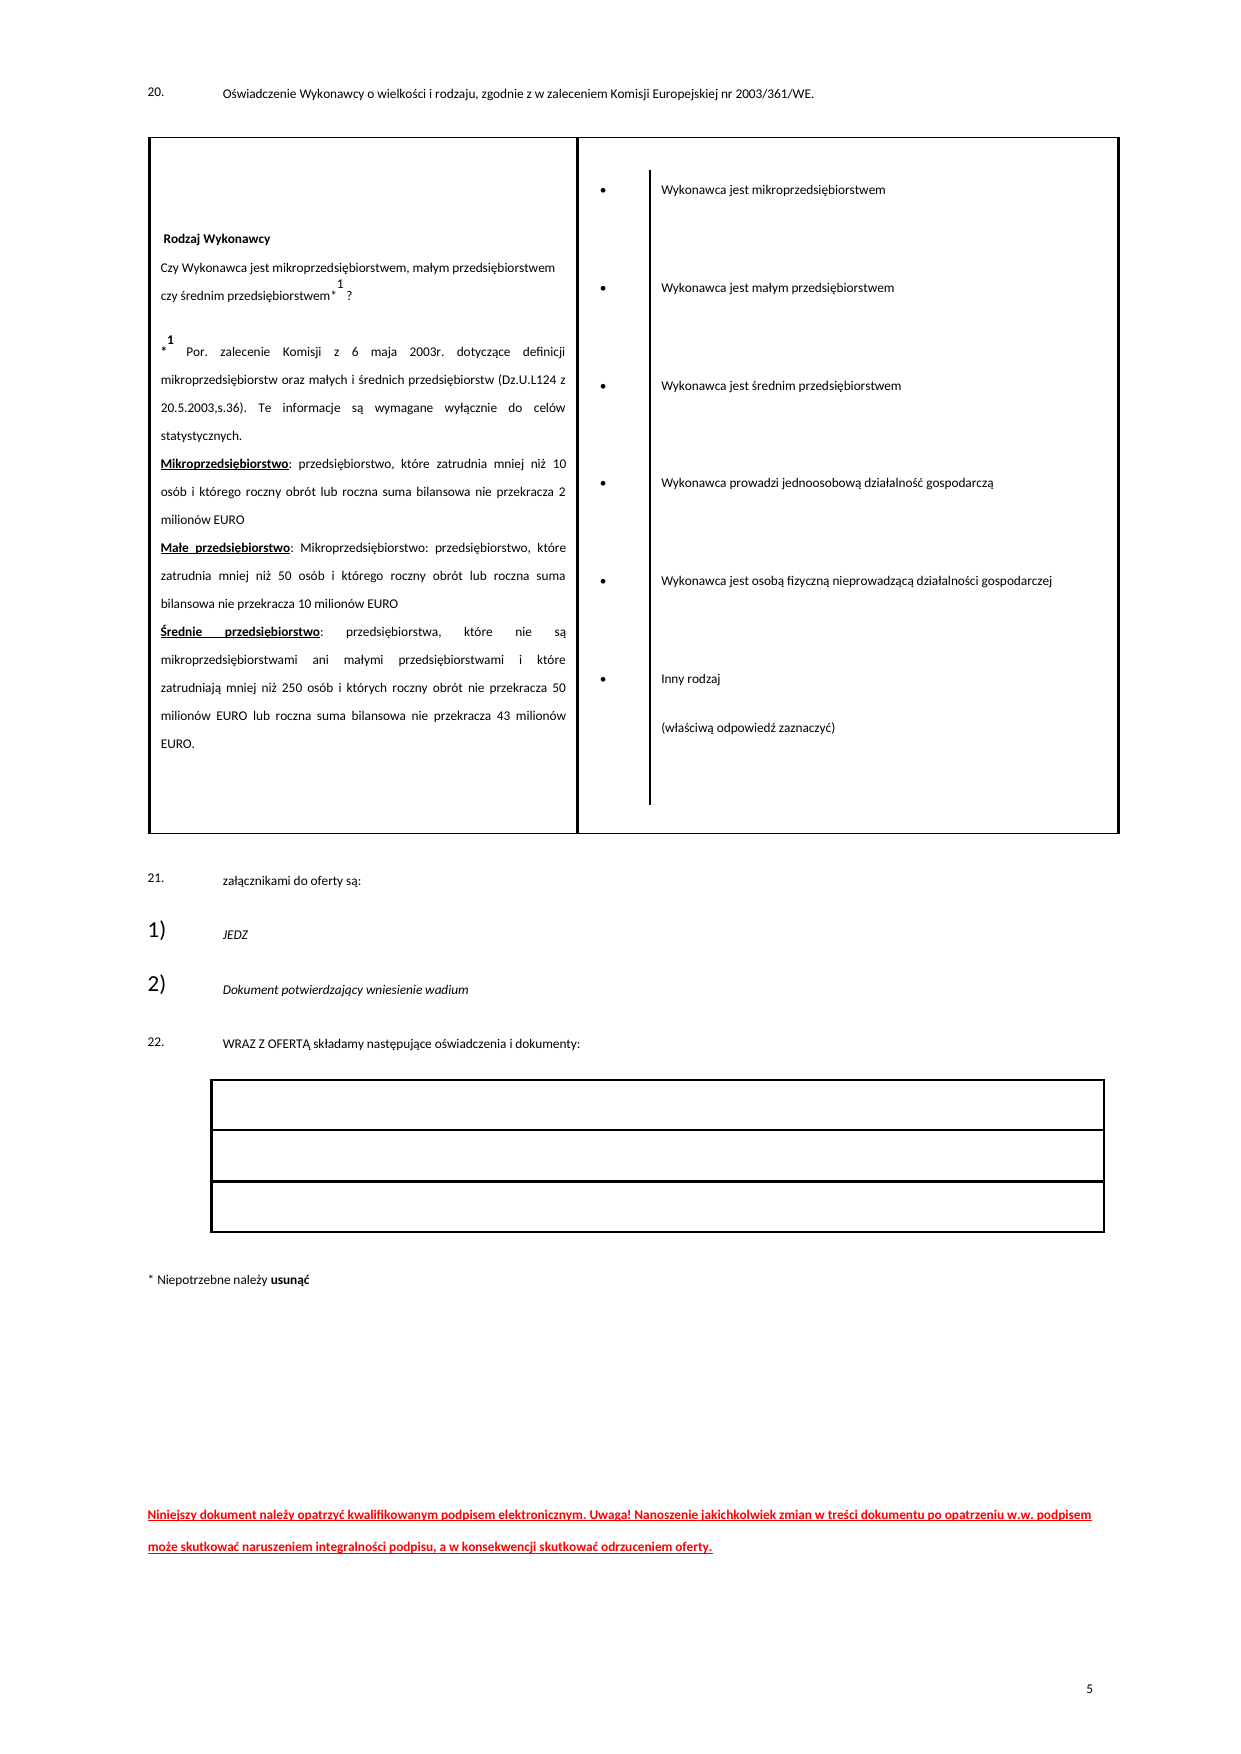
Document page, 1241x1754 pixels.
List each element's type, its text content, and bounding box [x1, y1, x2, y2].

list Oświadczenie Wykonawcy o wielkości i rodzaju, zgodnie z w zaleceniem Komisji Europejskiej nr 2003/361/WE. [147, 74, 1092, 102]
list WRAZ Z OFERTĄ składamy następujące oświadczenia i dokumenty: [147, 1024, 1092, 1052]
list załącznikami do oferty są: [147, 861, 1092, 888]
text Niniejszy dokument należy opatrzyć kwalifikowanym podpisem elektronicznym. Uwaga! Nanoszenie jakichkolwiek zmian w treści dokumentu po opatrzeniu w.w. podpisem może skutkować naruszeniem integralności podpisu, a w konsekwencji skutkować odrzuceniem oferty. [147, 1494, 1092, 1520]
text * Niepotrzebne należy usunąć [147, 1260, 1092, 1288]
text Niniejszy dokument należy opatrzyć kwalifikowanym podpisem elektronicznym. Uwaga! Nanoszenie jakichkolwiek zmian w treści dokumentu po opatrzeniu w.w. podpisem może skutkować naruszeniem integralności podpisu, a w konsekwencji skutkować odrzuceniem oferty. [147, 1521, 1092, 1554]
list JEDZ [147, 915, 1092, 943]
table_header [213, 1081, 1103, 1129]
table_cell [213, 1183, 1103, 1231]
table_header Rodzaj Wykonawcy Czy Wykonawca jest mikroprzedsiębiorstwem, małym przedsiębiorstwem czy średnim przedsiębiorstwem*1 ? *1 Por. zalecenie Komisji z 6 maja 2003r. dotyczące definicji mikroprzedsiębiorstw oraz małych i średnich przedsiębiorstw (Dz.U.L124 z 20.5.2003,s.36). Te informacje są wymagane wyłącznie do celów statystycznych. Mikroprzedsiębiorstwo: przedsiębiorstwo, które zatrudnia mniej niż 10 osób i którego roczny obrót lub roczna suma bilansowa nie przekracza 2 milionów EURO Małe przedsiębiorstwo: Mikroprzedsiębiorstwo: przedsiębiorstwo, które zatrudnia mniej niż 50 osób i którego roczny obrót lub roczna suma bilansowa nie przekracza 10 milionów EURO Średnie przedsiębiorstwo: przedsiębiorstwa, które nie są mikroprzedsiębiorstwami ani małymi przedsiębiorstwami i które zatrudniają mniej niż 250 osób i których roczny obrót nie przekracza 50 milionów EURO lub roczna suma bilansowa nie przekracza 43 milionów EURO. [151, 138, 576, 833]
table_cell [213, 1131, 1103, 1180]
list Dokument potwierdzający wniesienie wadium [147, 969, 1092, 997]
table_header [579, 138, 1117, 833]
